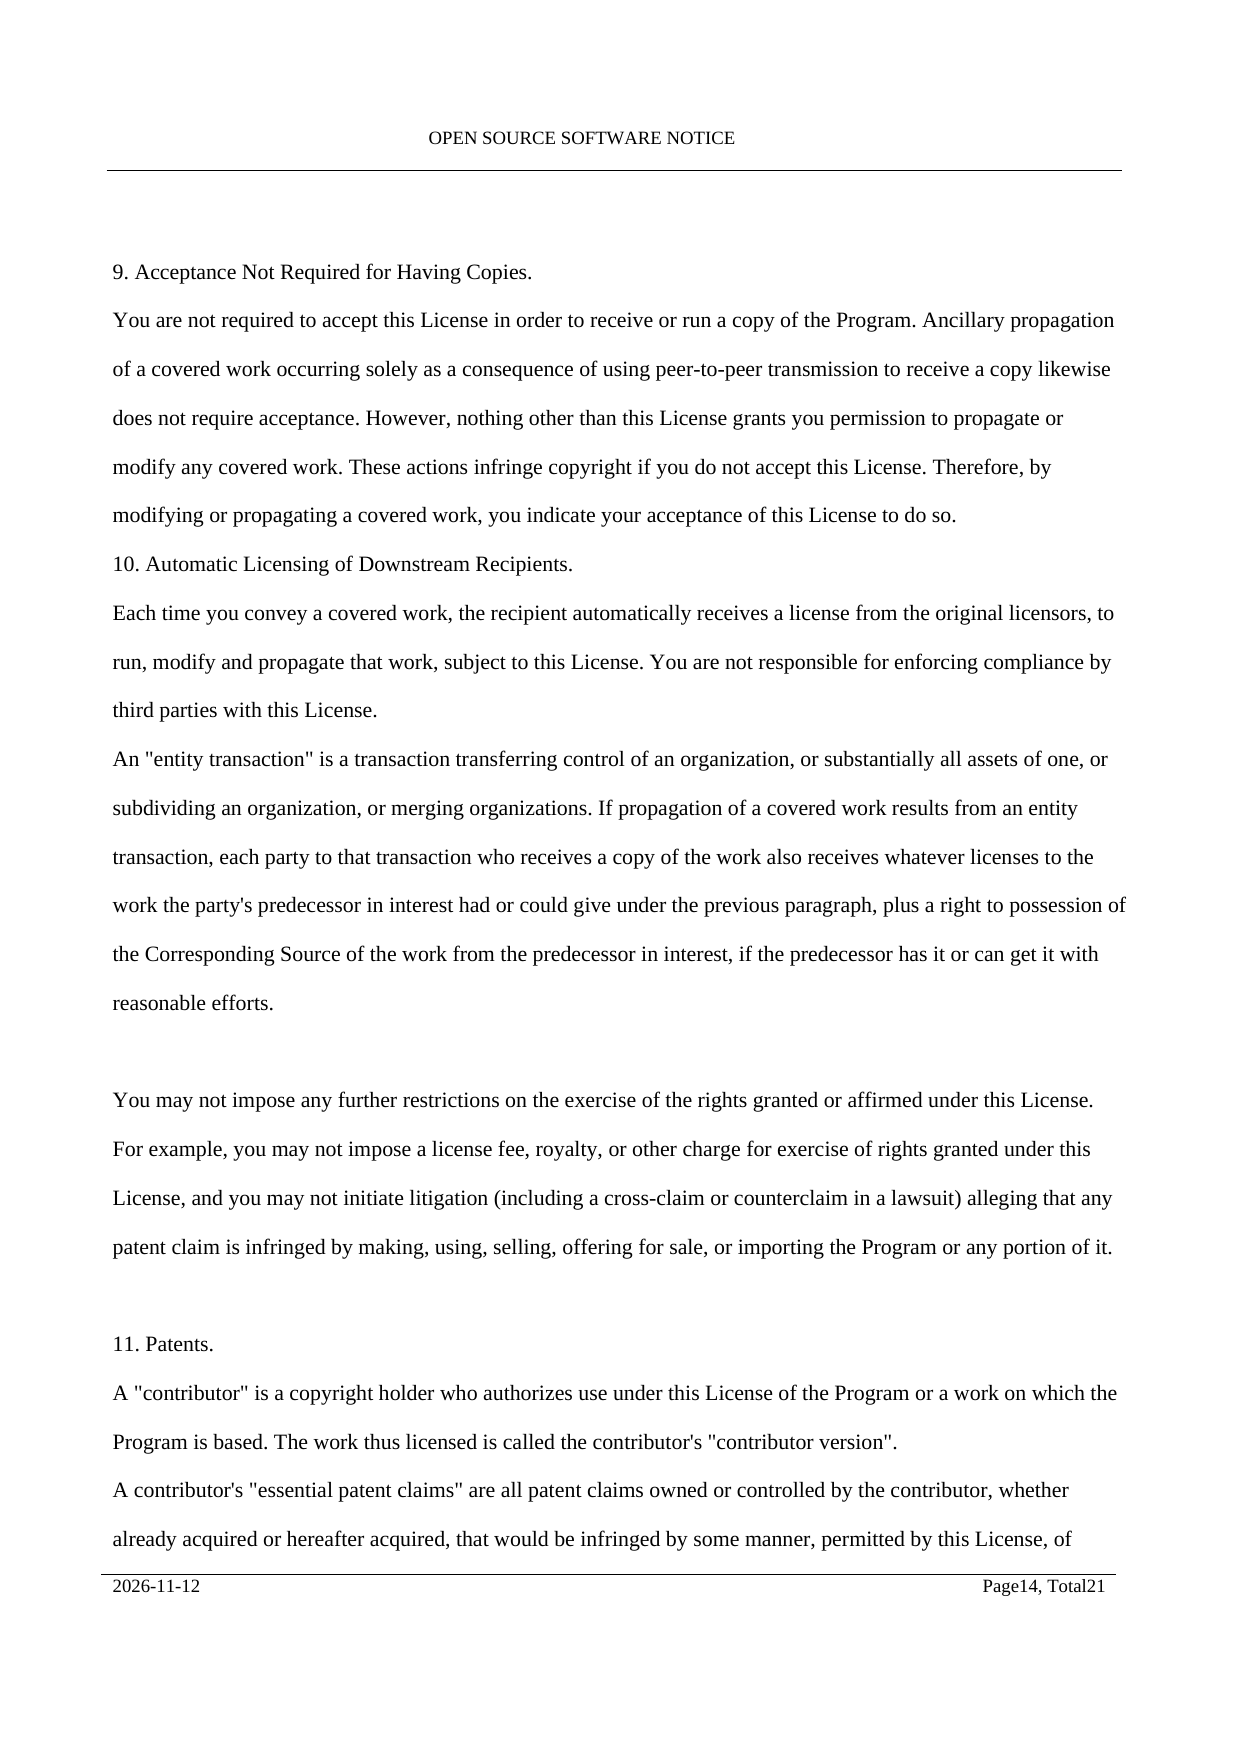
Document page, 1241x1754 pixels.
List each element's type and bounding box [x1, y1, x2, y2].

text [112, 206, 1128, 1555]
